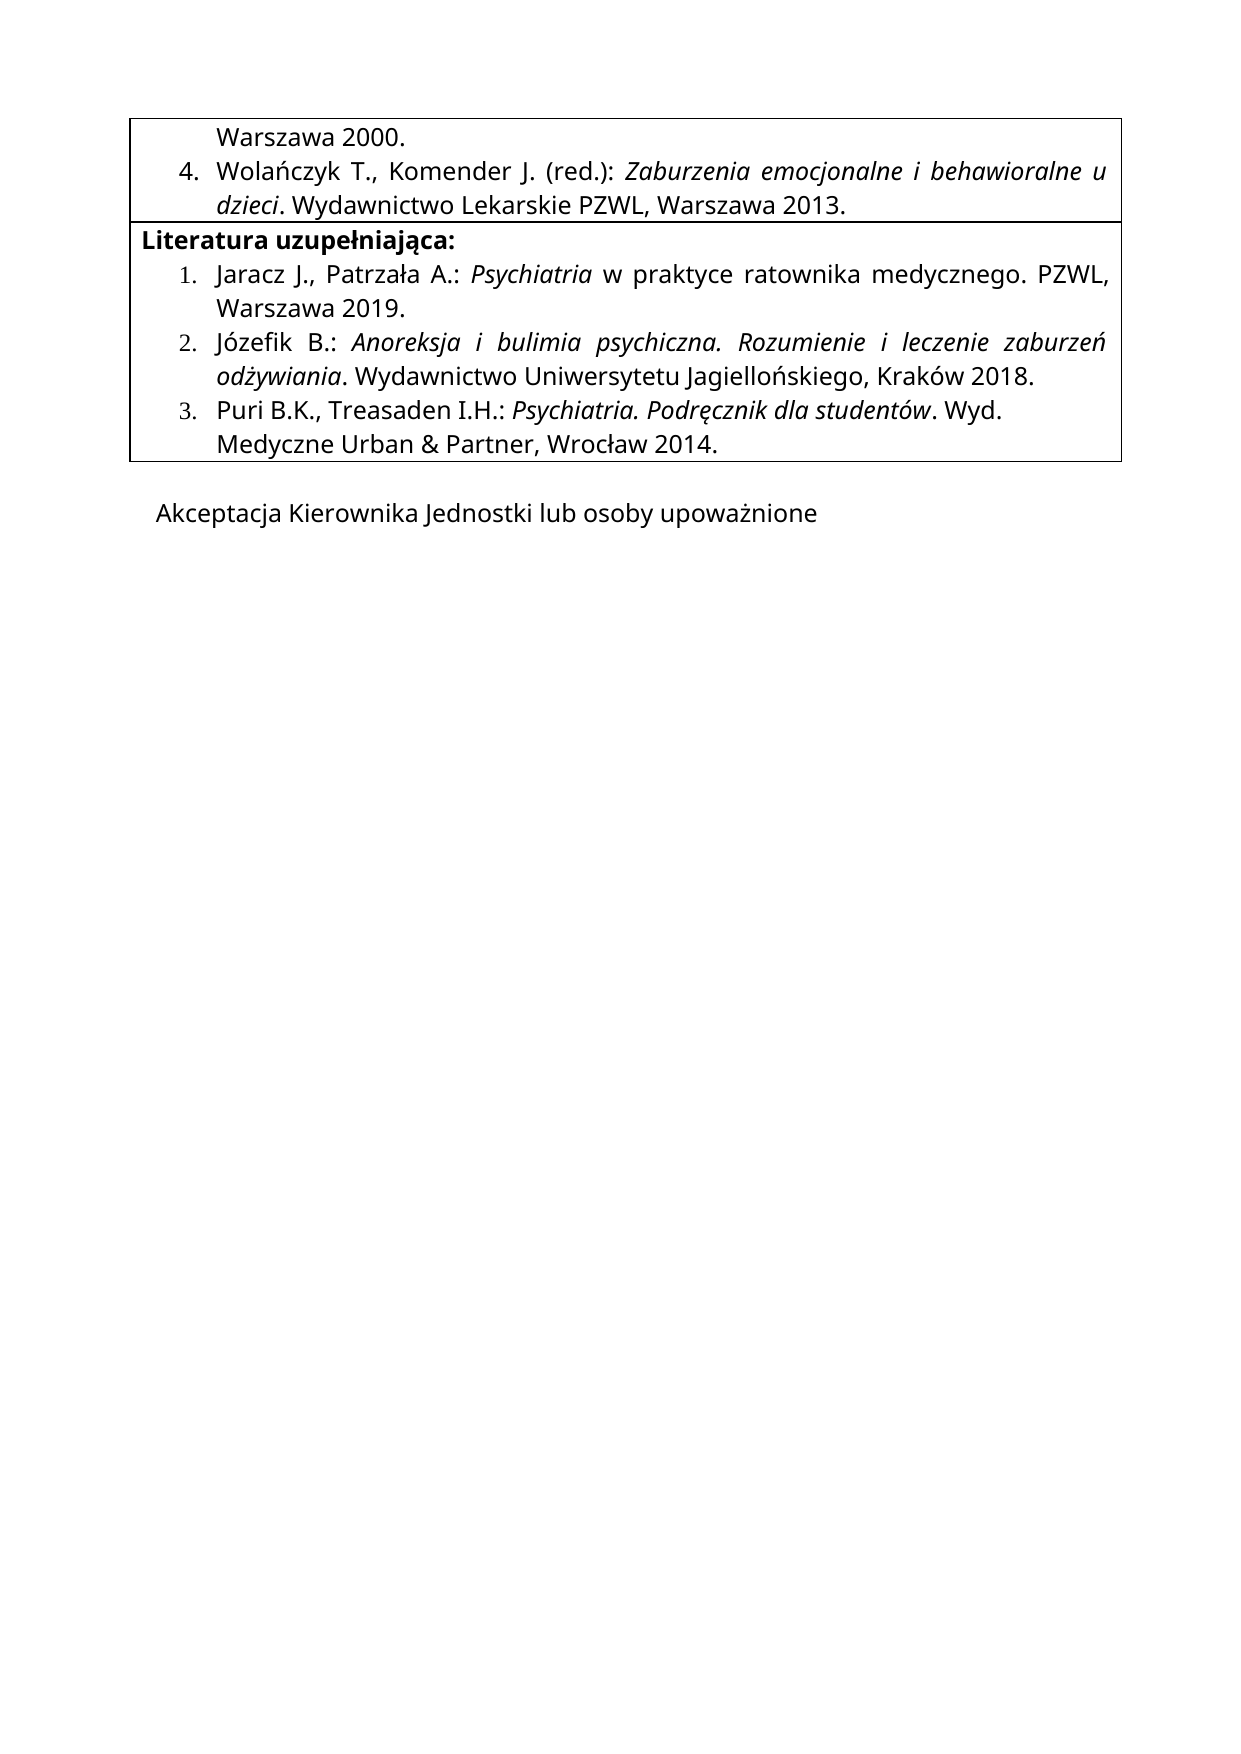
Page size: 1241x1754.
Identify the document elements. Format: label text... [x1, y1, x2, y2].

table_cell Literatura uzupełniająca: Jaracz J., Patrzała A.: Psychiatria w praktyce ratownika medycznego. PZWL, Warszawa 2019. Józefik B.: Anoreksja i bulimia psychiczna. Rozumienie i leczenie zaburzeń odżywiania. Wydawnictwo Uniwersytetu Jagiellońskiego, Kraków 2018. Puri B.K., Treasaden I.H.: Psychiatria. Podręcznik dla studentów. Wyd. Medyczne Urban & Partner, Wrocław 2014. [131, 223, 1121, 461]
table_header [131, 119, 1121, 221]
text Akceptacja Kierownika Jednostki lub osoby upoważnione [156, 496, 1122, 530]
